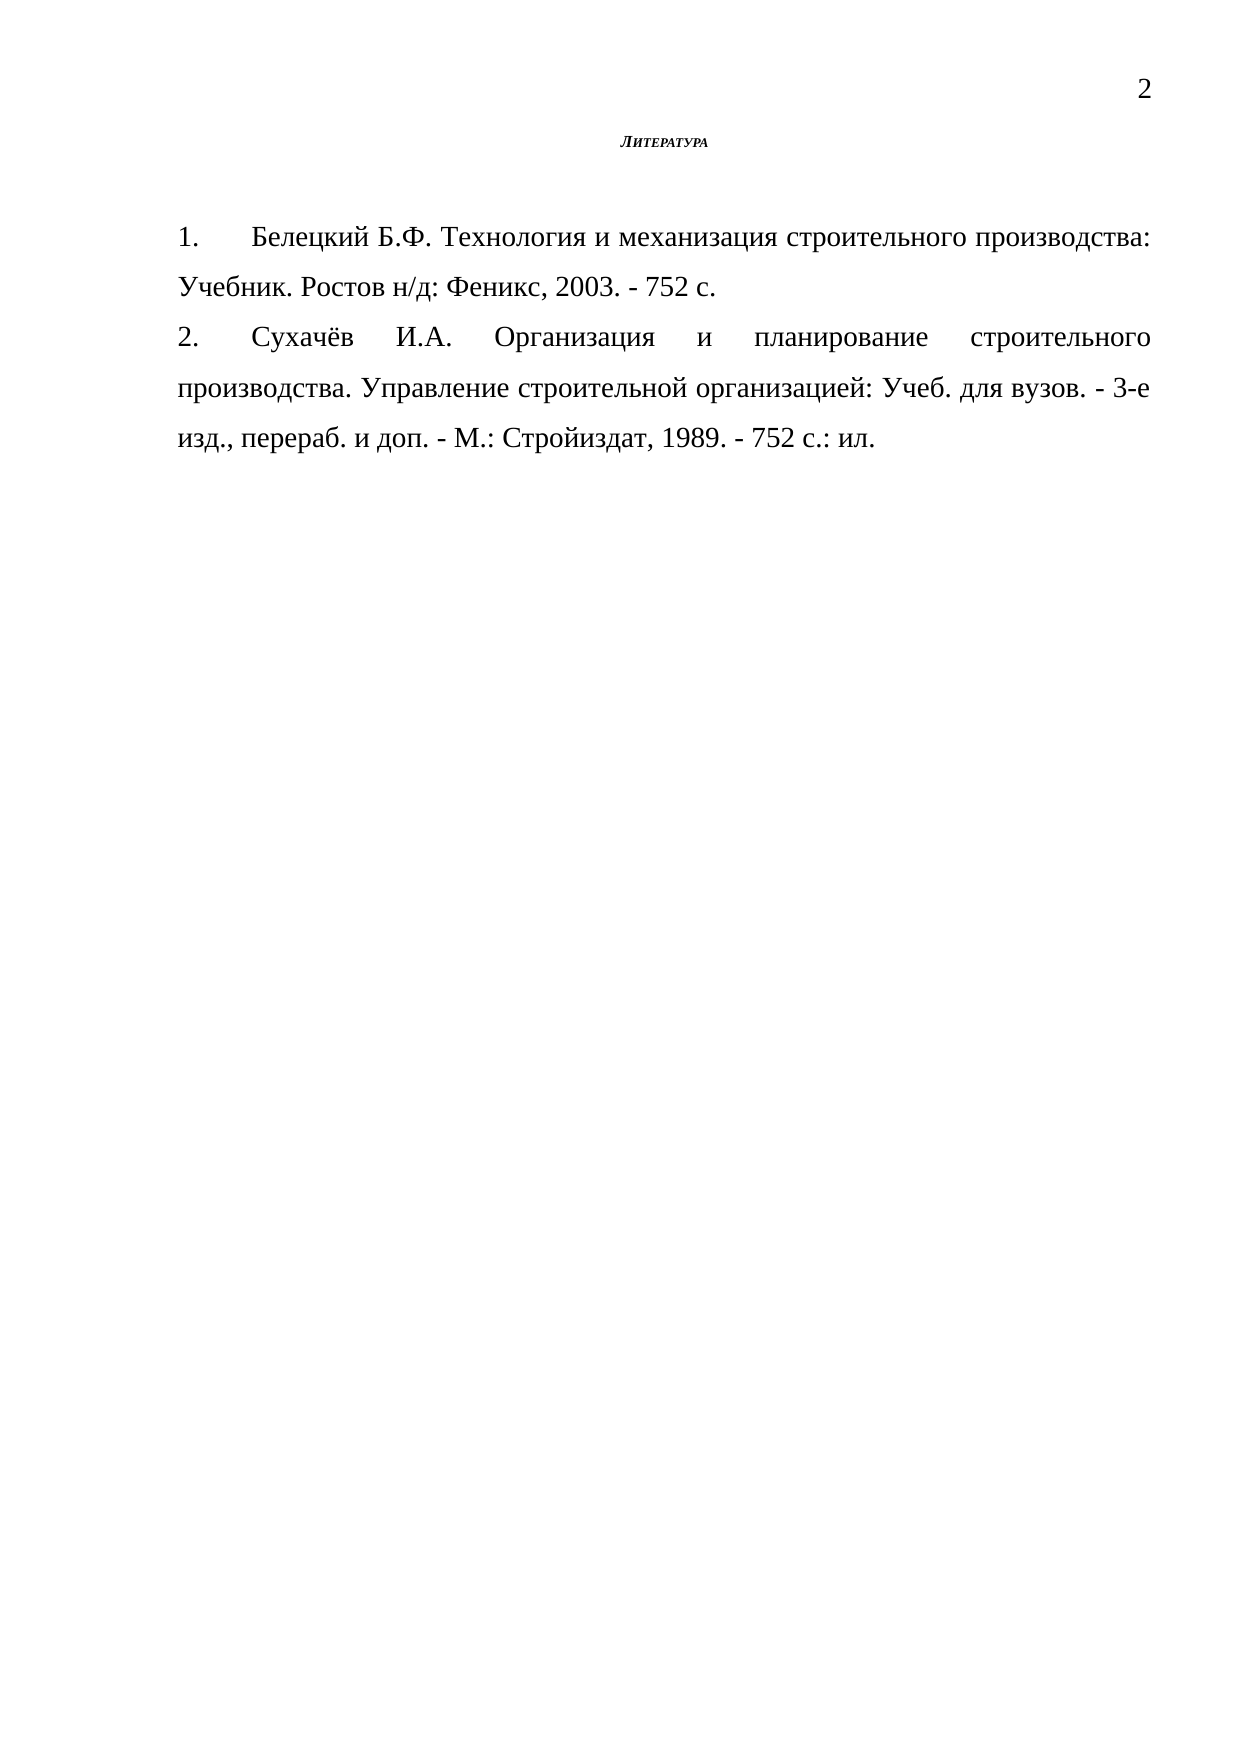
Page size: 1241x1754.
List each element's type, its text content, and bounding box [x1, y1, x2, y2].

text Белецкий Б.Ф. Технология и механизация строительного производства: Учебник. Ростов н/д: Феникс, 2003. - 752 с. [177, 219, 1152, 303]
subtitle Литература [177, 118, 1152, 152]
text Сухачёв И.А. Организация и планирование строительного производства. Управление строительной организацией: Учеб. для вузов. - 3-е изд., перераб. и доп. - М.: Стройиздат, 1989. - 752 с.: ил. [177, 319, 1152, 453]
